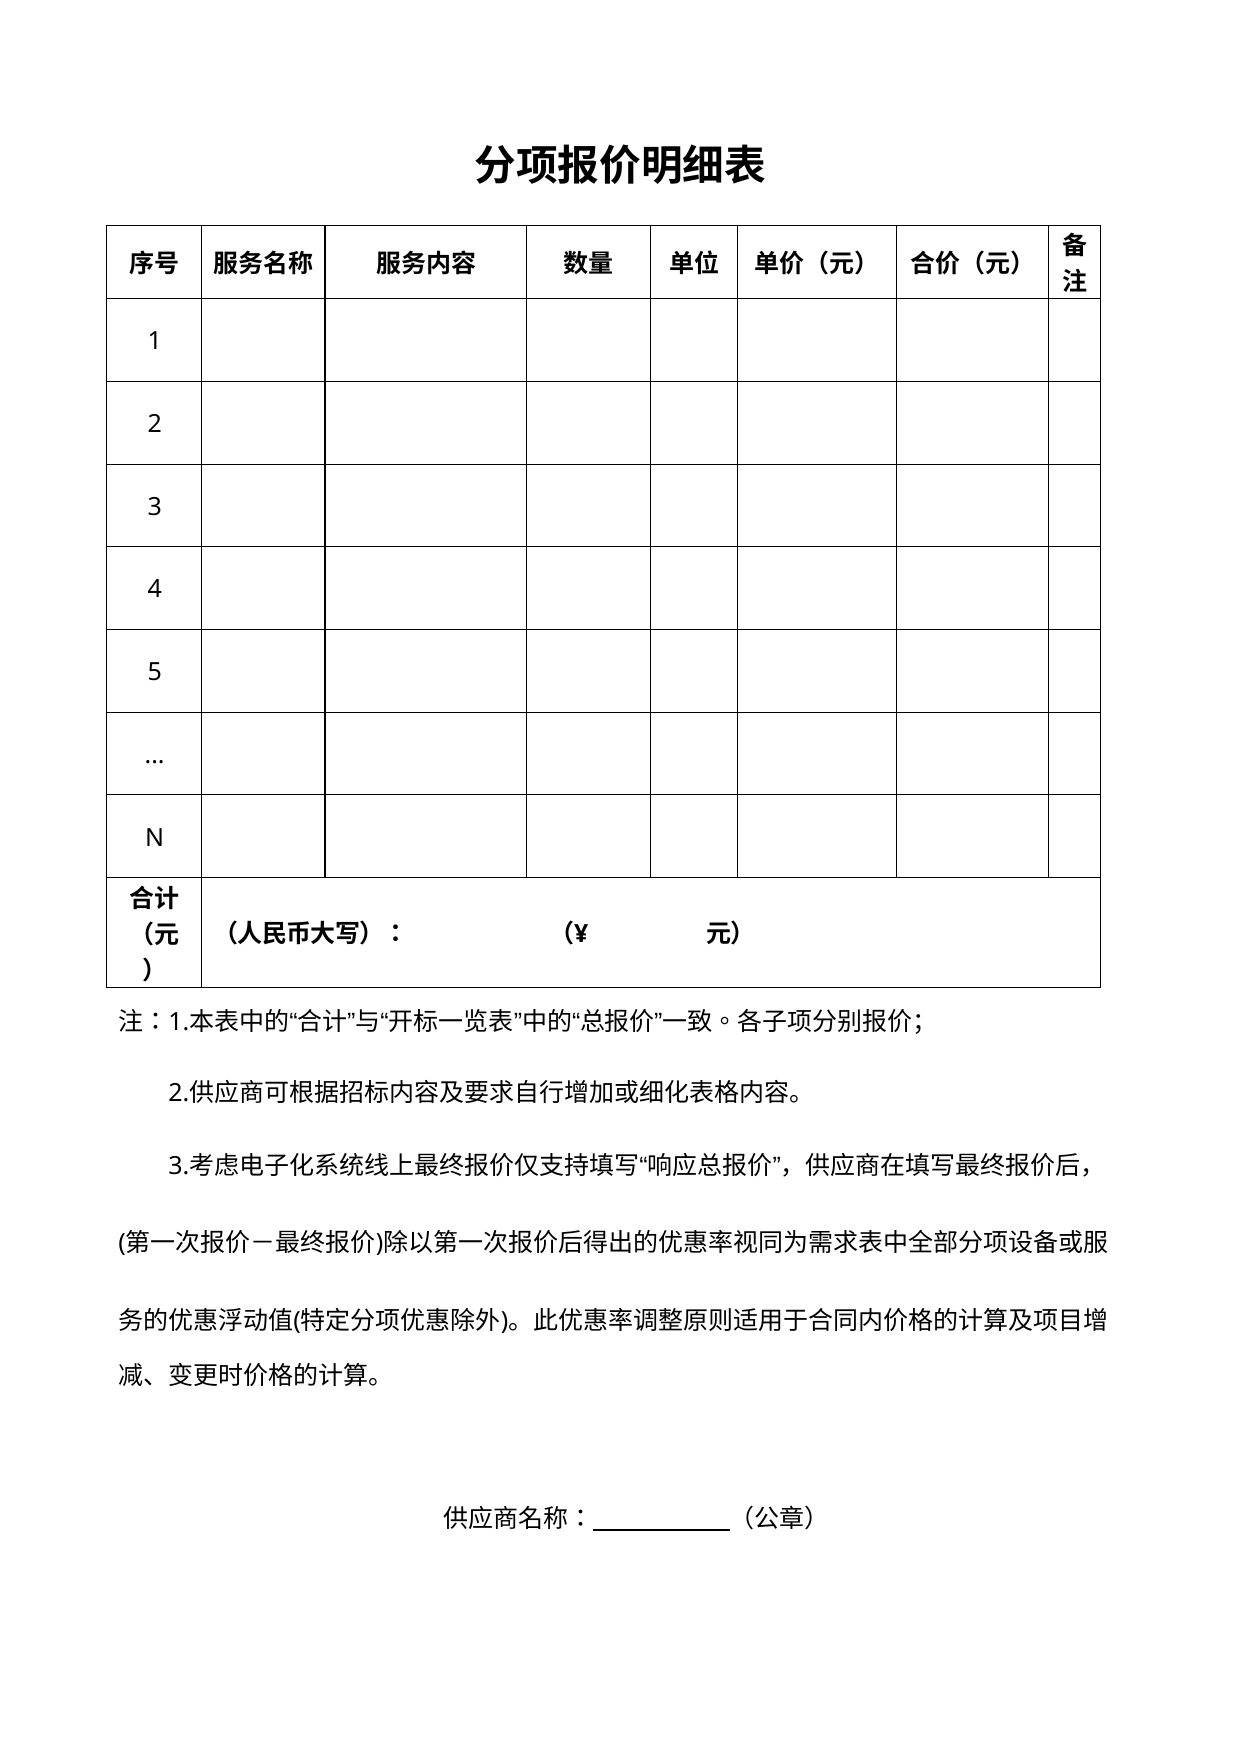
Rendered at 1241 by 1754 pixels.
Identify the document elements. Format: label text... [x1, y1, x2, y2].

table_cell [738, 465, 896, 546]
table_cell 2 [107, 382, 201, 463]
table_cell 1 [107, 299, 201, 381]
table_cell [897, 795, 1048, 877]
table_cell [202, 713, 324, 794]
table_cell [651, 465, 737, 546]
table_cell [527, 630, 650, 712]
table_cell [651, 713, 737, 794]
table_cell [738, 299, 896, 381]
table_cell [651, 382, 737, 463]
table_cell [326, 547, 526, 629]
table_header 单价（元） [738, 226, 896, 298]
table_cell [1049, 630, 1100, 712]
table_header 数量 [527, 226, 650, 298]
text 2.供应商可根据招标内容及要求自行增加或细化表格内容。 [118, 1060, 1122, 1125]
table_cell [527, 713, 650, 794]
text 分项报价明细表 [118, 129, 1122, 194]
table_cell [897, 547, 1048, 629]
table_cell [651, 795, 737, 877]
table_cell [651, 547, 737, 629]
table_cell [1049, 795, 1100, 877]
table_header 服务内容 [326, 226, 526, 298]
table_cell [527, 299, 650, 381]
table_cell [651, 299, 737, 381]
table_cell [897, 713, 1048, 794]
table_cell [738, 382, 896, 463]
table_cell 3 [107, 465, 201, 546]
table_cell N [107, 795, 201, 877]
table_cell [897, 630, 1048, 712]
table_header 服务名称 [202, 226, 324, 298]
table_cell [326, 630, 526, 712]
table_cell [738, 795, 896, 877]
table_cell [1049, 547, 1100, 629]
table_cell [326, 299, 526, 381]
table_cell [326, 382, 526, 463]
text 注：1.本表中的“合计”与“开标一览表”中的“总报价”一致。各子项分别报价； [118, 988, 1122, 1053]
table_cell [897, 382, 1048, 463]
table_cell [1049, 713, 1100, 794]
table_cell [326, 713, 526, 794]
table_cell （人民币大写）： （¥ 元） [202, 878, 1100, 987]
table_cell 4 [107, 547, 201, 629]
text 3.考虑电子化系统线上最终报价仅支持填写“响应总报价”，供应商在填写最终报价后，(第一次报价－最终报价)除以第一次报价后得出的优惠率视同为需求表中全部分项设备或服务的优惠浮动值(特定分项优惠除外)。此优惠率调整原则适用于合同内价格的计算及项目增减、变更时价格的计算。 [118, 1131, 1122, 1391]
table_cell [1049, 299, 1100, 381]
table_cell [527, 465, 650, 546]
table_cell [897, 299, 1048, 381]
text 供应商名称： （公章） [118, 1498, 1122, 1534]
table_header 备注 [1049, 226, 1100, 298]
table_cell [738, 630, 896, 712]
table_cell [1049, 382, 1100, 463]
table_cell [527, 795, 650, 877]
table_cell [202, 465, 324, 546]
table_header 单位 [651, 226, 737, 298]
table_header 合价（元） [897, 226, 1048, 298]
table_cell [738, 713, 896, 794]
table_cell 5 [107, 630, 201, 712]
table_cell [527, 547, 650, 629]
table_cell 合计 （元） [107, 878, 201, 987]
table_cell [326, 795, 526, 877]
table_cell [897, 465, 1048, 546]
table_cell [202, 795, 324, 877]
table_cell [326, 465, 526, 546]
table_cell ... [107, 713, 201, 794]
table_cell [202, 630, 324, 712]
table_cell [202, 299, 324, 381]
table_cell [202, 547, 324, 629]
table_cell [202, 382, 324, 463]
table_header 序号 [107, 226, 201, 298]
table_cell [1049, 465, 1100, 546]
table_cell [651, 630, 737, 712]
table_cell [738, 547, 896, 629]
table_cell [527, 382, 650, 463]
